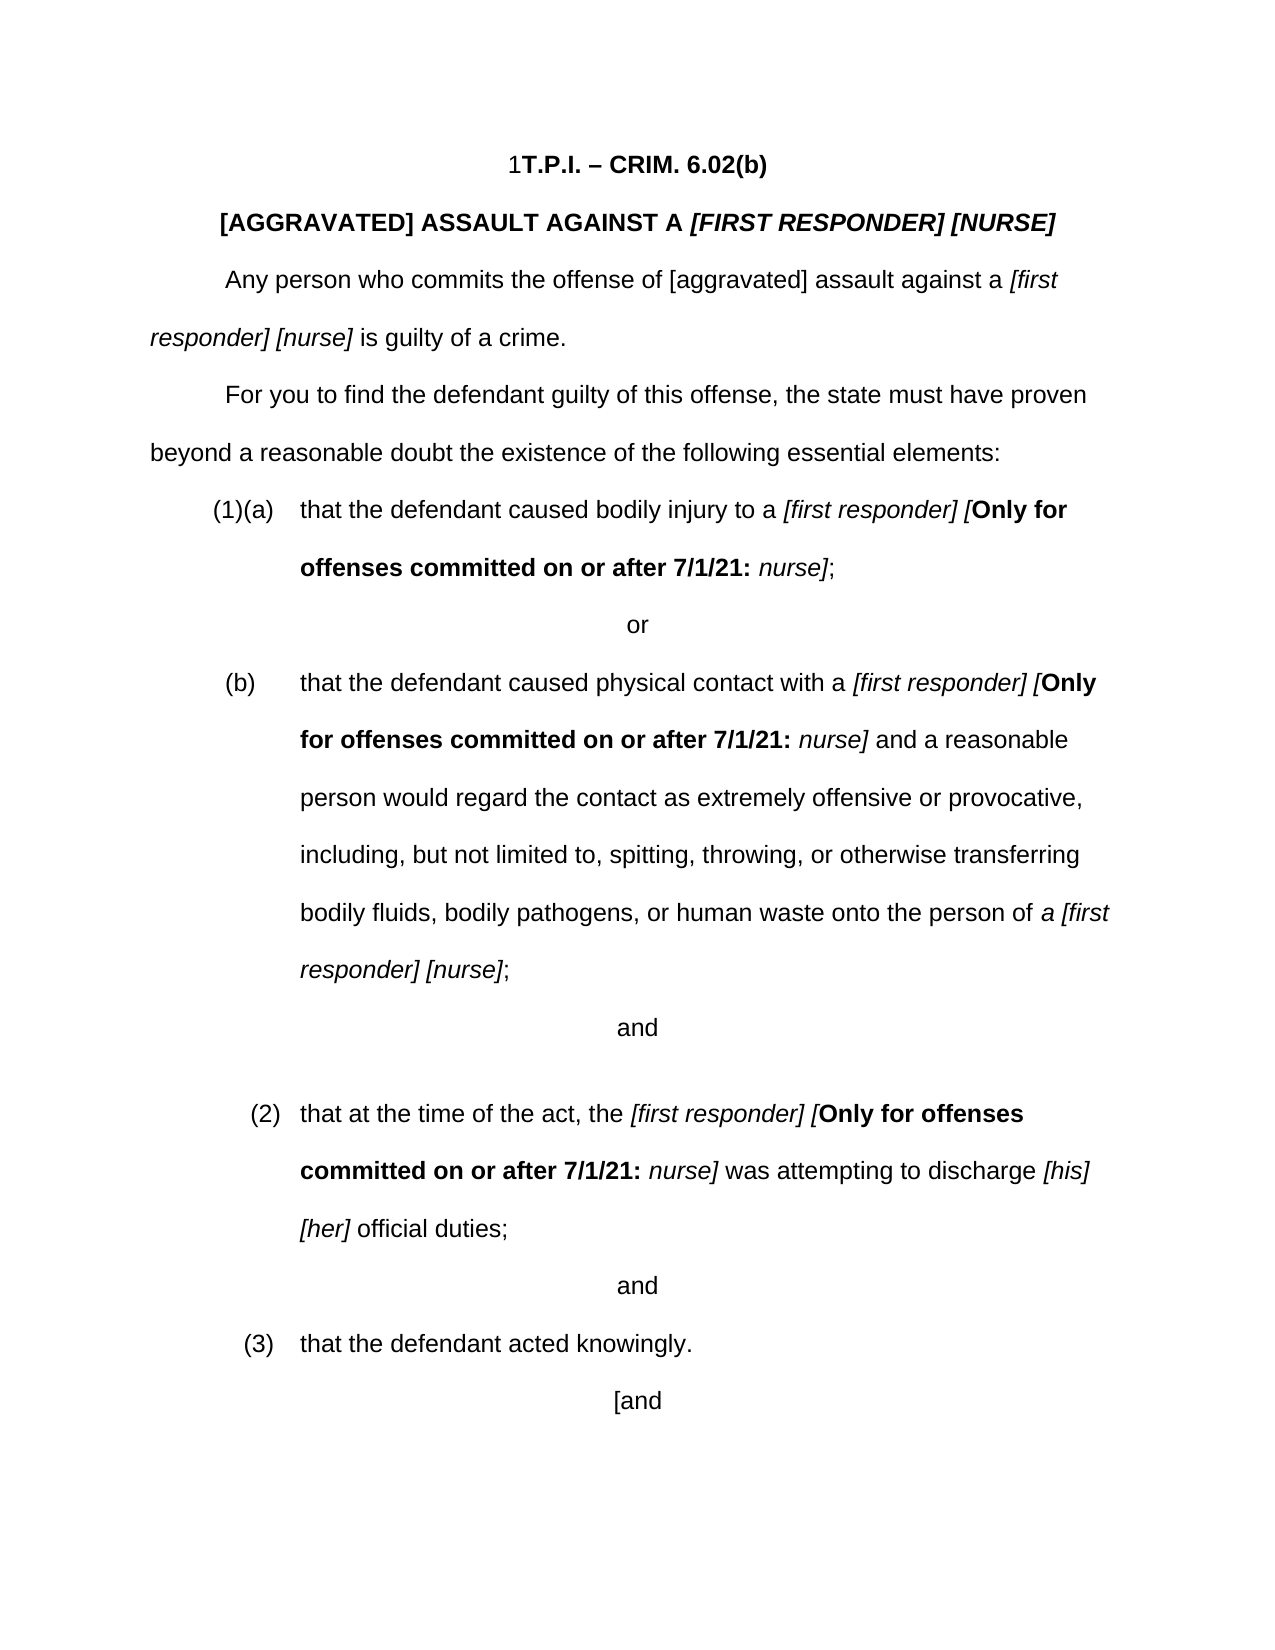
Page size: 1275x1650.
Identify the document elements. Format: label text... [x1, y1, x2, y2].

text [AGGRAVATED] ASSAULT AGAINST A [FIRST RESPONDER] [NURSE] [150, 207, 1125, 236]
text and [150, 1271, 1125, 1300]
text or [150, 610, 1125, 639]
text (b) that the defendant caused physical contact with a [first responder] [Only for offenses committed on or after 7/1/21: nurse] and a reasonable person would regard the contact as extremely offensive or provocative, including, but not limited to, spitting, throwing, or otherwise transferring bodily fluids, bodily pathogens, or human waste onto the person of a [first responder] [nurse]; [112, 667, 1125, 984]
text (3) that the defendant acted knowingly. [216, 1329, 1125, 1357]
text For you to find the defendant guilty of this offense, the state must have proven beyond a reasonable doubt the existence of the following essential elements: [150, 380, 1125, 466]
text (2) that at the time of the act, the [first responder] [Only for offenses committed on or after 7/1/21: nurse] was attempting to discharge [his] [her] official duties; [216, 1099, 1125, 1242]
text Any person who commits the offense of [aggravated] assault against a [first responder] [nurse] is guilty of a crime. [150, 265, 1125, 351]
text (1)(a) that the defendant caused bodily injury to a [first responder] [Only for offenses committed on or after 7/1/21: nurse]; [178, 495, 1125, 581]
text and [150, 1012, 1125, 1041]
text T.P.I. – CRIM. 6.02(b) [150, 150, 1125, 179]
text [and [150, 1386, 1125, 1415]
